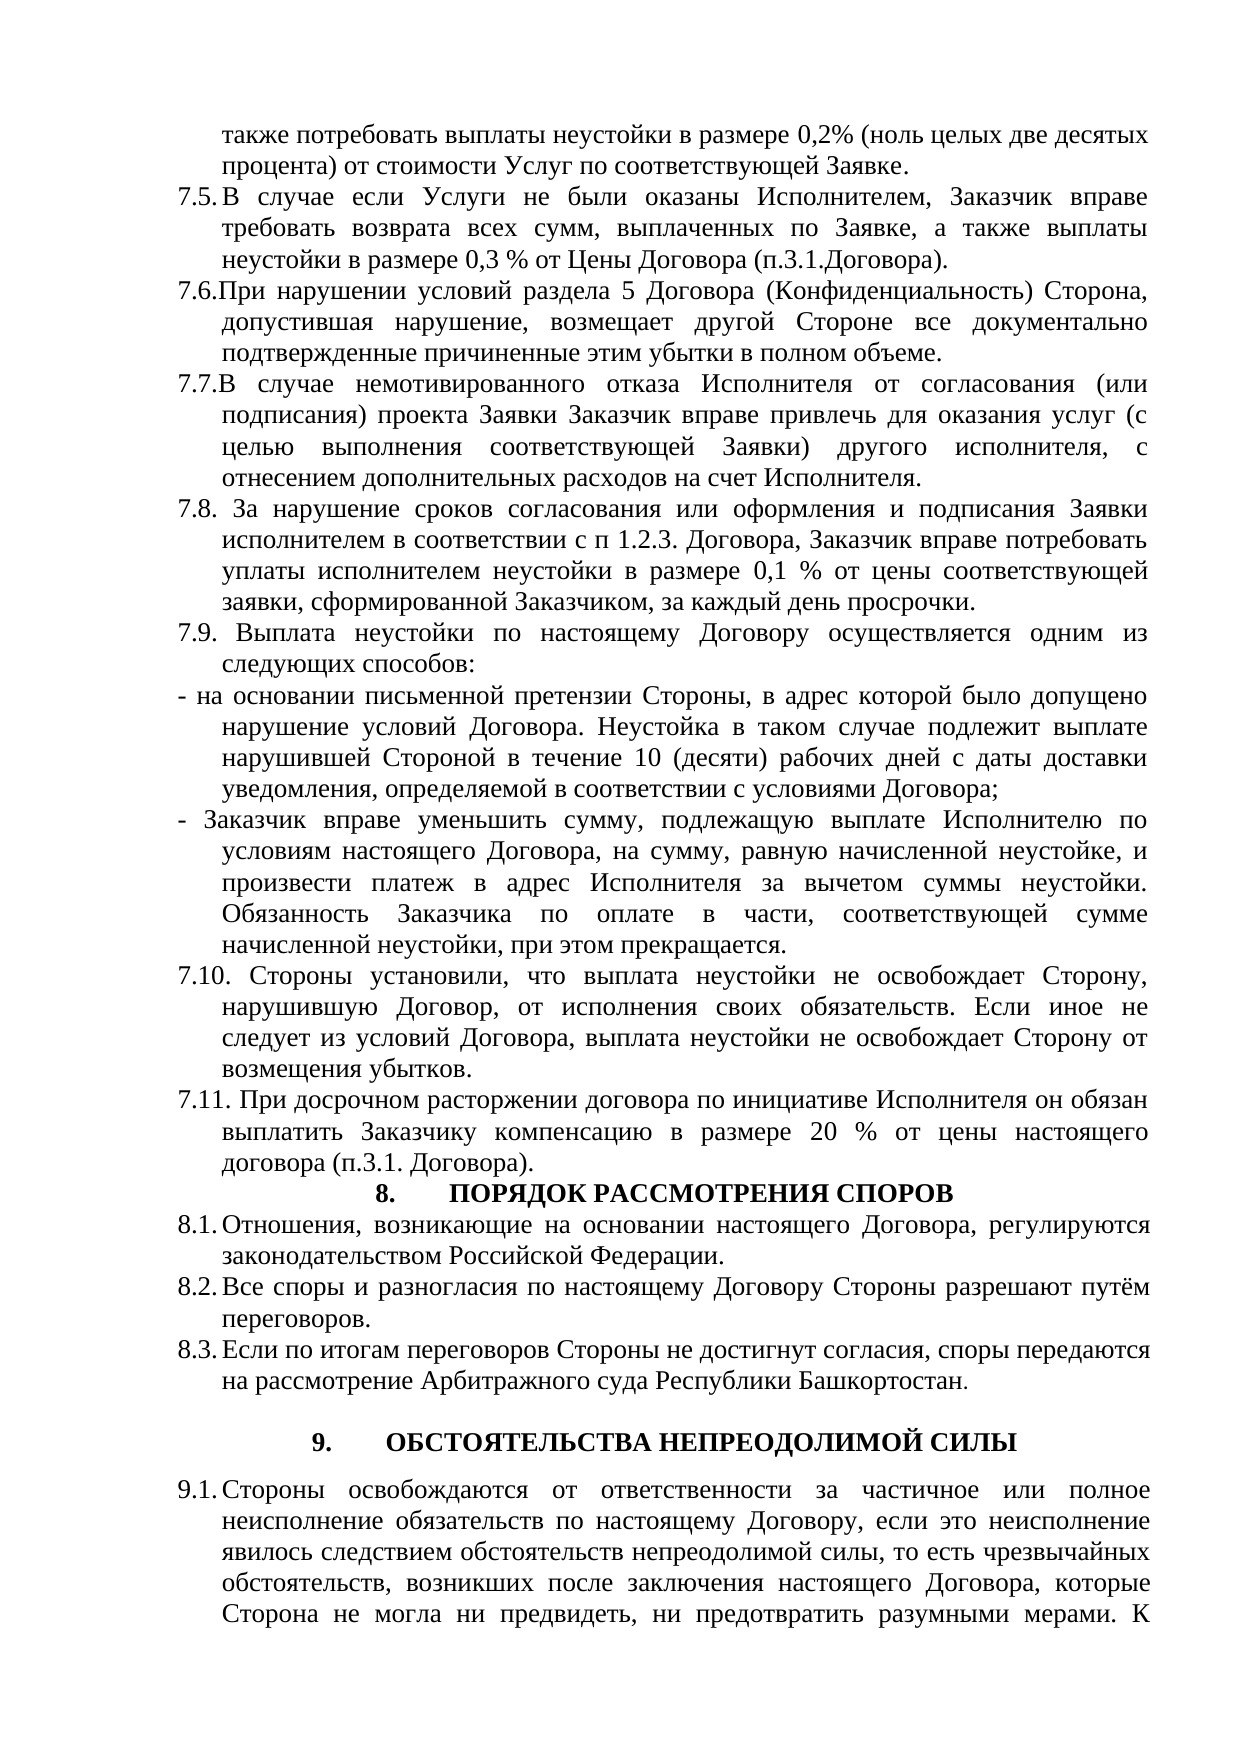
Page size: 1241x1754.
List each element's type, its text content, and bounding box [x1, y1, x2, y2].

text 8.2. Все споры и разногласия по настоящему Договору Стороны разрешают путём переговоров. [177, 1271, 1152, 1333]
text 7.10. Стороны установили, что выплата неустойки не освобождает Сторону, нарушившую Договор, от исполнения своих обязательств. Если иное не следует из условий Договора, выплата неустойки не освобождает Сторону от возмещения убытков. [177, 959, 1149, 1084]
text - Заказчик вправе уменьшить сумму, подлежащую выплате Исполнителю по условиям настоящего Договора, на сумму, равную начисленной неустойке, и произвести платеж в адрес Исполнителя за вычетом суммы неустойки. Обязанность Заказчика по оплате в части, соответствующей сумме начисленной неустойки, при этом прекращается. [177, 803, 1149, 959]
text 7.5. В случае если Услуги не были оказаны Исполнителем, Заказчик вправе требовать возврата всех сумм, выплаченных по Заявке, а также выплаты неустойки в размере 0,3 % от Цены Договора (п.3.1.Договора). [177, 180, 1149, 274]
text - на основании письменной претензии Стороны, в адрес которой было допущено нарушение условий Договора. Неустойка в таком случае подлежит выплате нарушившей Стороной в течение 10 (десяти) рабочих дней с даты доставки уведомления, определяемой в соответствии с условиями Договора; [177, 679, 1149, 803]
text 7.9. Выплата неустойки по настоящему Договору осуществляется одним из следующих способов: [177, 616, 1149, 679]
text 8. ПОРЯДОК РАССМОТРЕНИЯ СПОРОВ [177, 1177, 1152, 1208]
text 9. ОБСТОЯТЕЛЬСТВА НЕПРЕОДОЛИМОЙ СИЛЫ [177, 1426, 1152, 1457]
text 7.8. За нарушение сроков согласования или оформления и подписания Заявки исполнителем в соответствии с п 1.2.3. Договора, Заказчик вправе потребовать уплаты исполнителем неустойки в размере 0,1 % от цены соответствующей заявки, сформированной Заказчиком, за каждый день просрочки. [177, 492, 1149, 616]
text 7.6.При нарушении условий раздела 5 Договора (Конфиденциальность) Сторона, допустившая нарушение, возмещает другой Стороне все документально подтвержденные причиненные этим убытки в полном объеме. [177, 274, 1149, 367]
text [177, 1473, 1152, 1629]
text 8.1. Отношения, возникающие на основании настоящего Договора, регулируются законодательством Российской Федерации. [177, 1208, 1152, 1271]
text 8.3. Если по итогам переговоров Стороны не достигнут согласия, споры передаются на рассмотрение Арбитражного суда Республики Башкортостан. [177, 1333, 1152, 1395]
text 7.7.В случае немотивированного отказа Исполнителя от согласования (или подписания) проекта Заявки Заказчик вправе привлечь для оказания услуг (с целью выполнения соответствующей Заявки) другого исполнителя, с отнесением дополнительных расходов на счет Исполнителя. [177, 367, 1149, 492]
text 7.11. При досрочном расторжении договора по инициативе Исполнителя он обязан выплатить Заказчику компенсацию в размере 20 % от цены настоящего договора (п.3.1. Договора). [177, 1084, 1149, 1177]
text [177, 118, 1149, 180]
